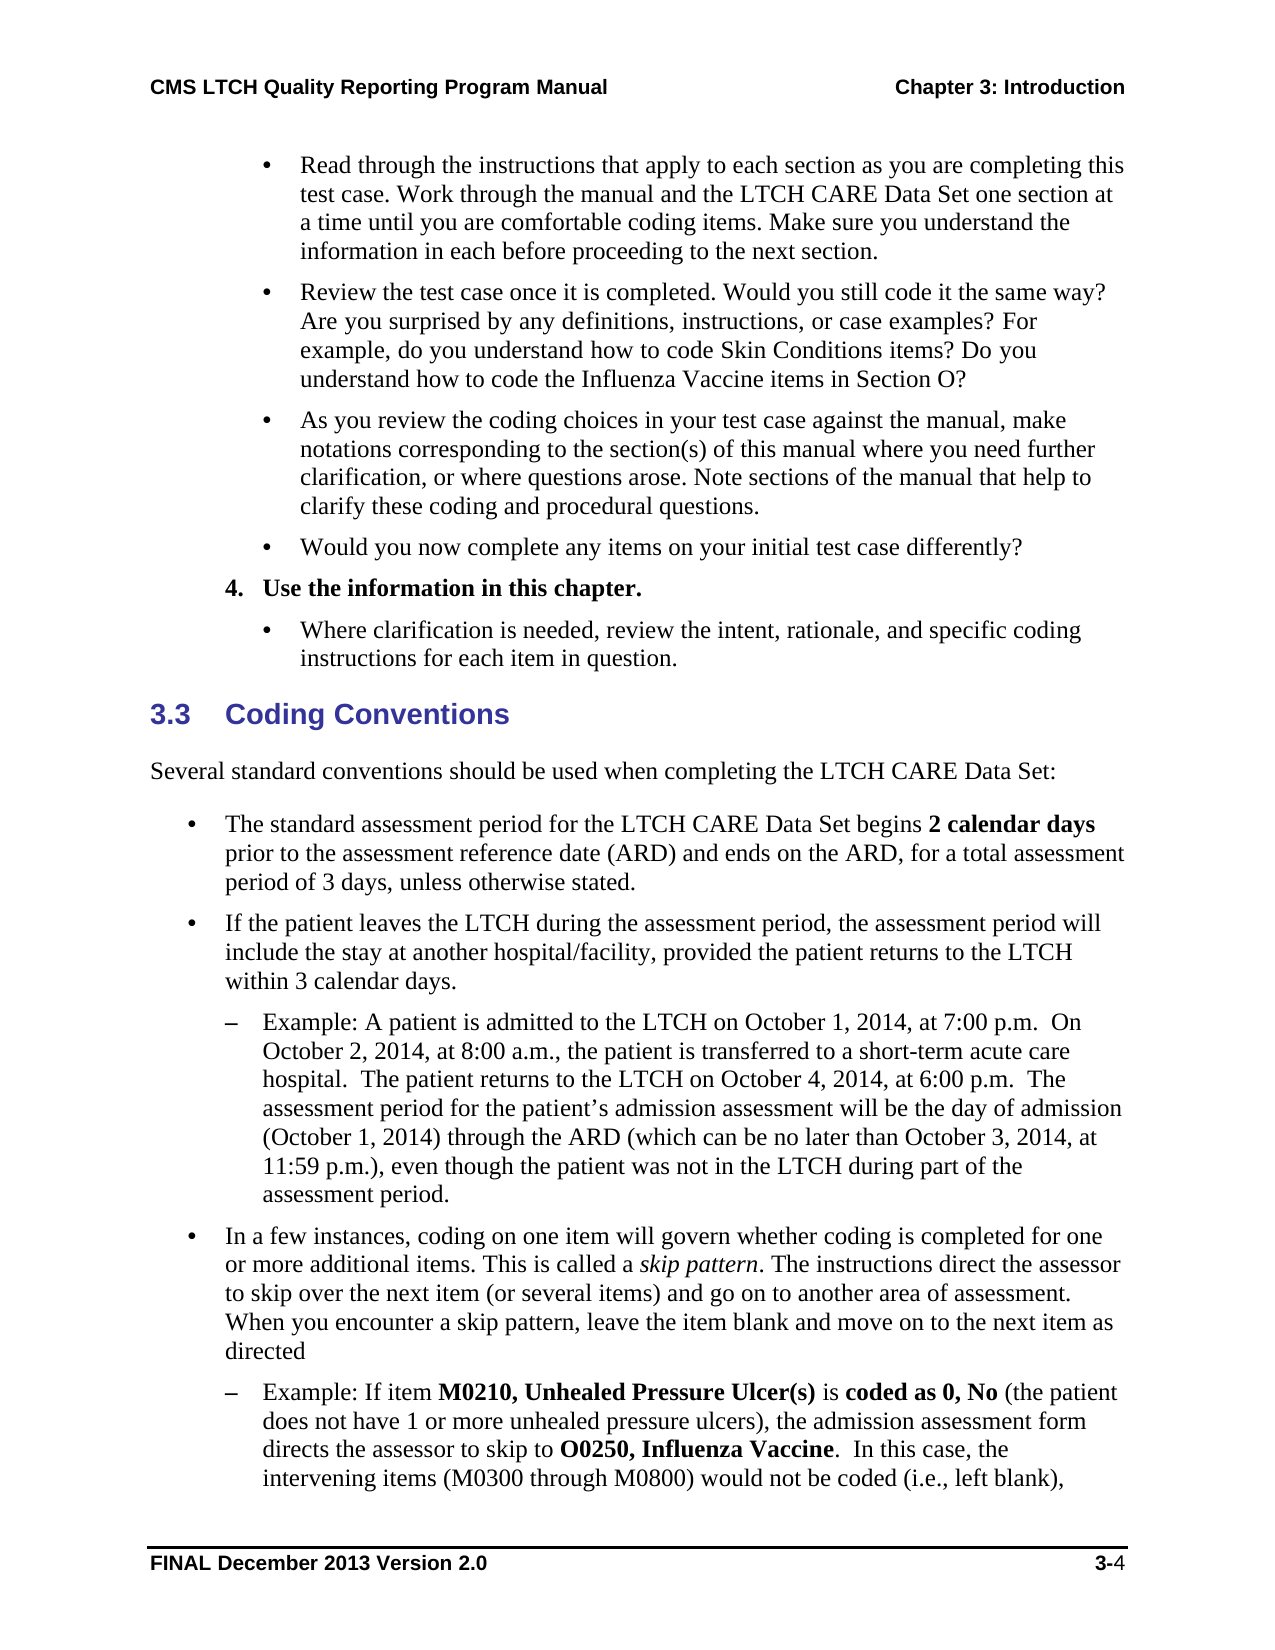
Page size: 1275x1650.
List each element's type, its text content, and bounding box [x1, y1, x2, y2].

text – Example: If item M0210, Unhealed Pressure Ulcer(s) is coded as 0, No (the patient does not have 1 or more unhealed pressure ulcers), the admission assessment form directs the assessor to skip to O0250, Influenza Vaccine. In this case, the intervening items (M0300 through M0800) would not be coded (i.e., left blank), [225, 1377, 1124, 1492]
text • Read through the instructions that apply to each section as you are completing this test case. Work through the manual and the LTCH CARE Data Set one section at [262, 150, 1130, 207]
text 4. Use the information in this chapter. [225, 573, 1144, 602]
text • The standard assessment period for the LTCH CARE Data Set begins 2 calendar days prior to the assessment reference date (ARD) and ends on the ARD, for a total assessment period of 3 days, unless otherwise stated. [187, 809, 1131, 896]
text Are you surprised by any definitions, instructions, or case examples? For example, do you understand how to code Skin Conditions items? Do you understand how to code the Influenza Vaccine items in Section O? [300, 306, 1037, 392]
text a time until you are comfortable coding items. Make sure you understand the information in each before proceeding to the next section. [300, 207, 1076, 265]
text Several standard conventions should be used when completing the LTCH CARE Data Set: [150, 756, 1144, 784]
text • If the patient leaves the LTCH during the assessment period, the assessment period will include the stay at another hospital/facility, provided the patient returns to the LTCH within 3 calendar days. [187, 908, 1107, 994]
text • Review the test case once it is completed. Would you still code it the same way? [262, 277, 1144, 306]
text – Example: A patient is admitted to the LTCH on October 1, 2014, at 7:00 p.m. On October 2, 2014, at 8:00 a.m., the patient is transferred to a short-term acute care hospital. The patient returns to the LTCH on October 4, 2014, at 6:00 p.m. The assessment period for the patient’s admission assessment will be the day of admission (October 1, 2014) through the ARD (which can be no later than October 3, 2014, at [225, 1007, 1128, 1151]
text • As you review the coding choices in your test case against the manual, make notations corresponding to the section(s) of this manual where you need further clarification, or where questions arose. Note sections of the manual that help to clarify these coding and procedural questions. [262, 405, 1101, 520]
text • Would you now complete any items on your initial test case differently? [262, 532, 1144, 561]
text 3.3 Coding Conventions [150, 697, 1144, 731]
text 11:59 p.m.), even though the patient was not in the LTCH during part of the assessment period. [262, 1151, 1029, 1209]
text • In a few instances, coding on one item will govern whether coding is completed for one [187, 1221, 1144, 1249]
text or more additional items. This is called a skip pattern. The instructions direct the assessor to skip over the next item (or several items) and go on to another area of assessment. When you encounter a skip pattern, leave the item blank and move on to the next item as directed [225, 1249, 1127, 1364]
text • Where clarification is needed, review the intent, rationale, and specific coding instructions for each item in question. [262, 615, 1087, 672]
